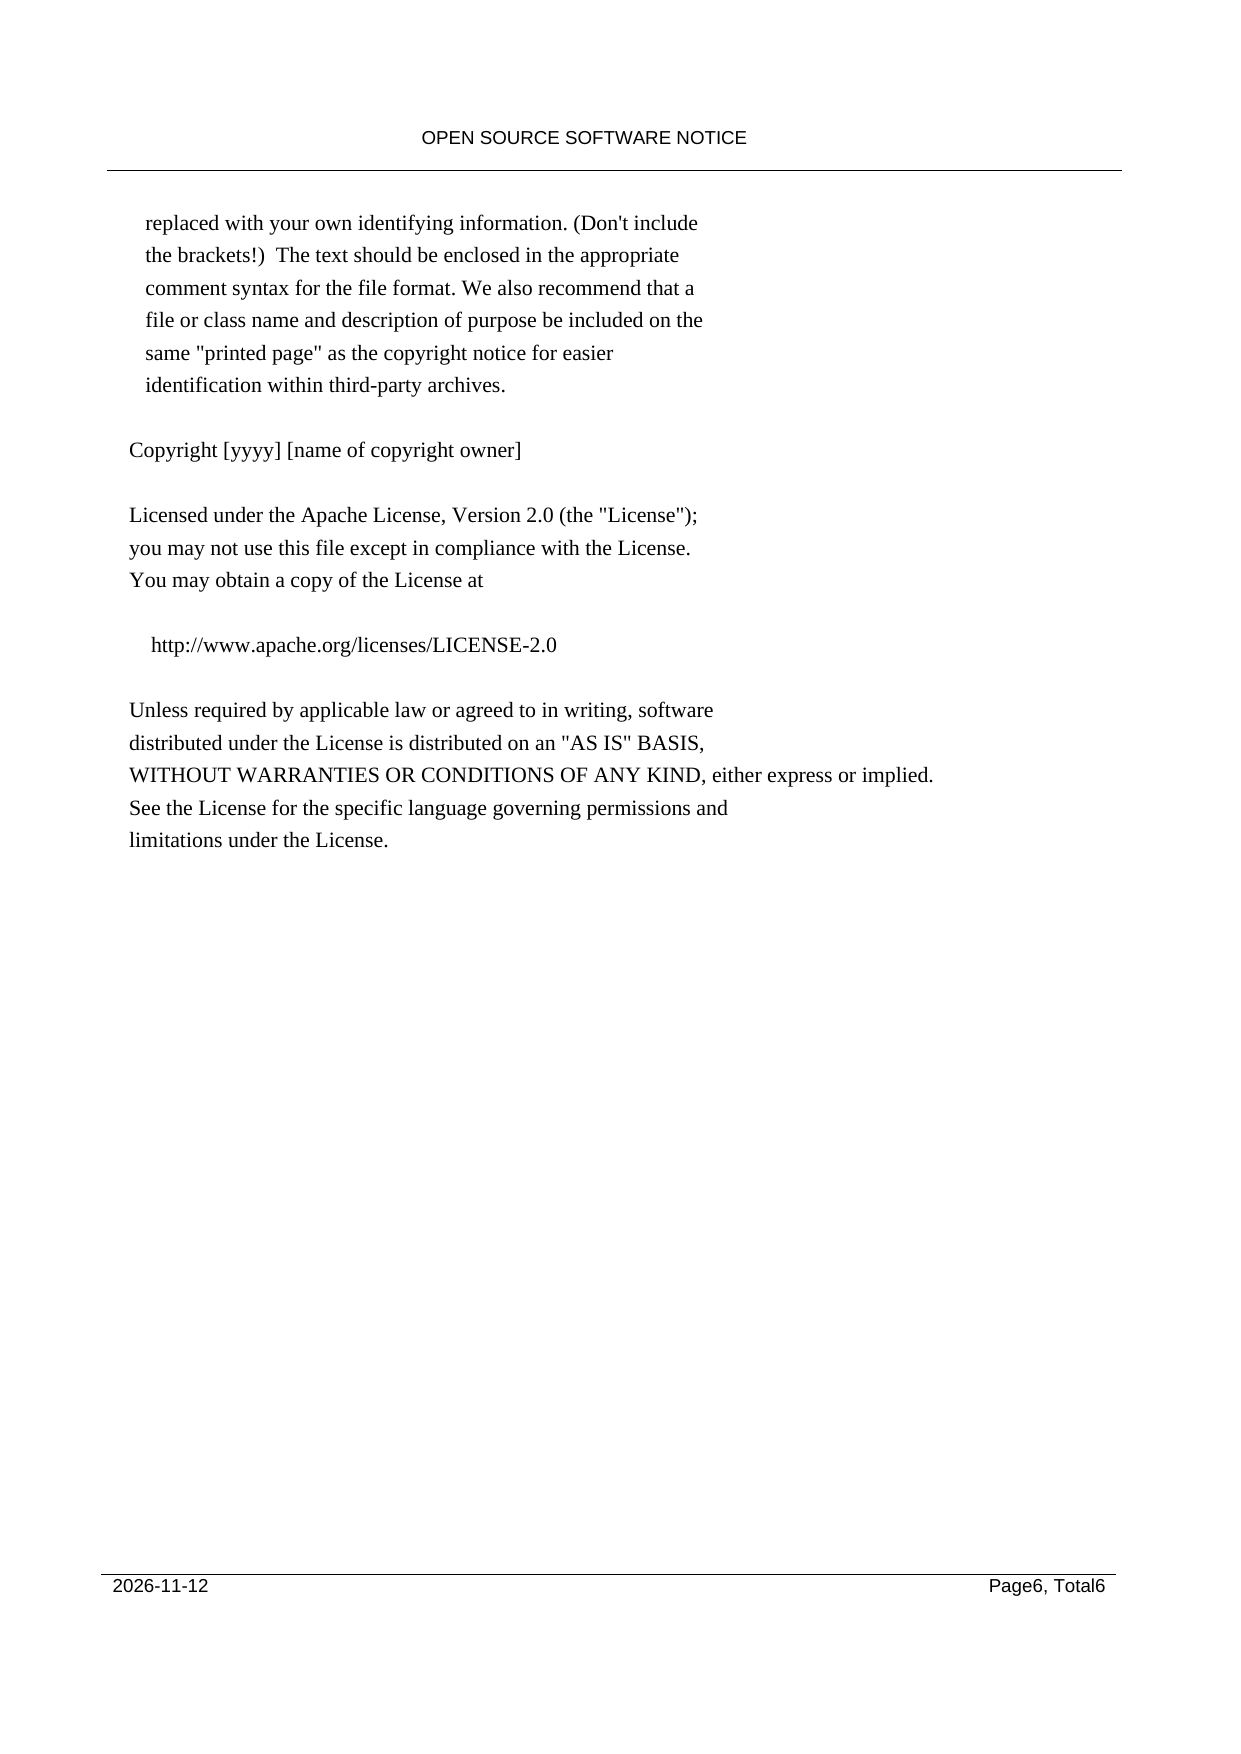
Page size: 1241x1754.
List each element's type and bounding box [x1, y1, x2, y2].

text [112, 206, 1128, 856]
